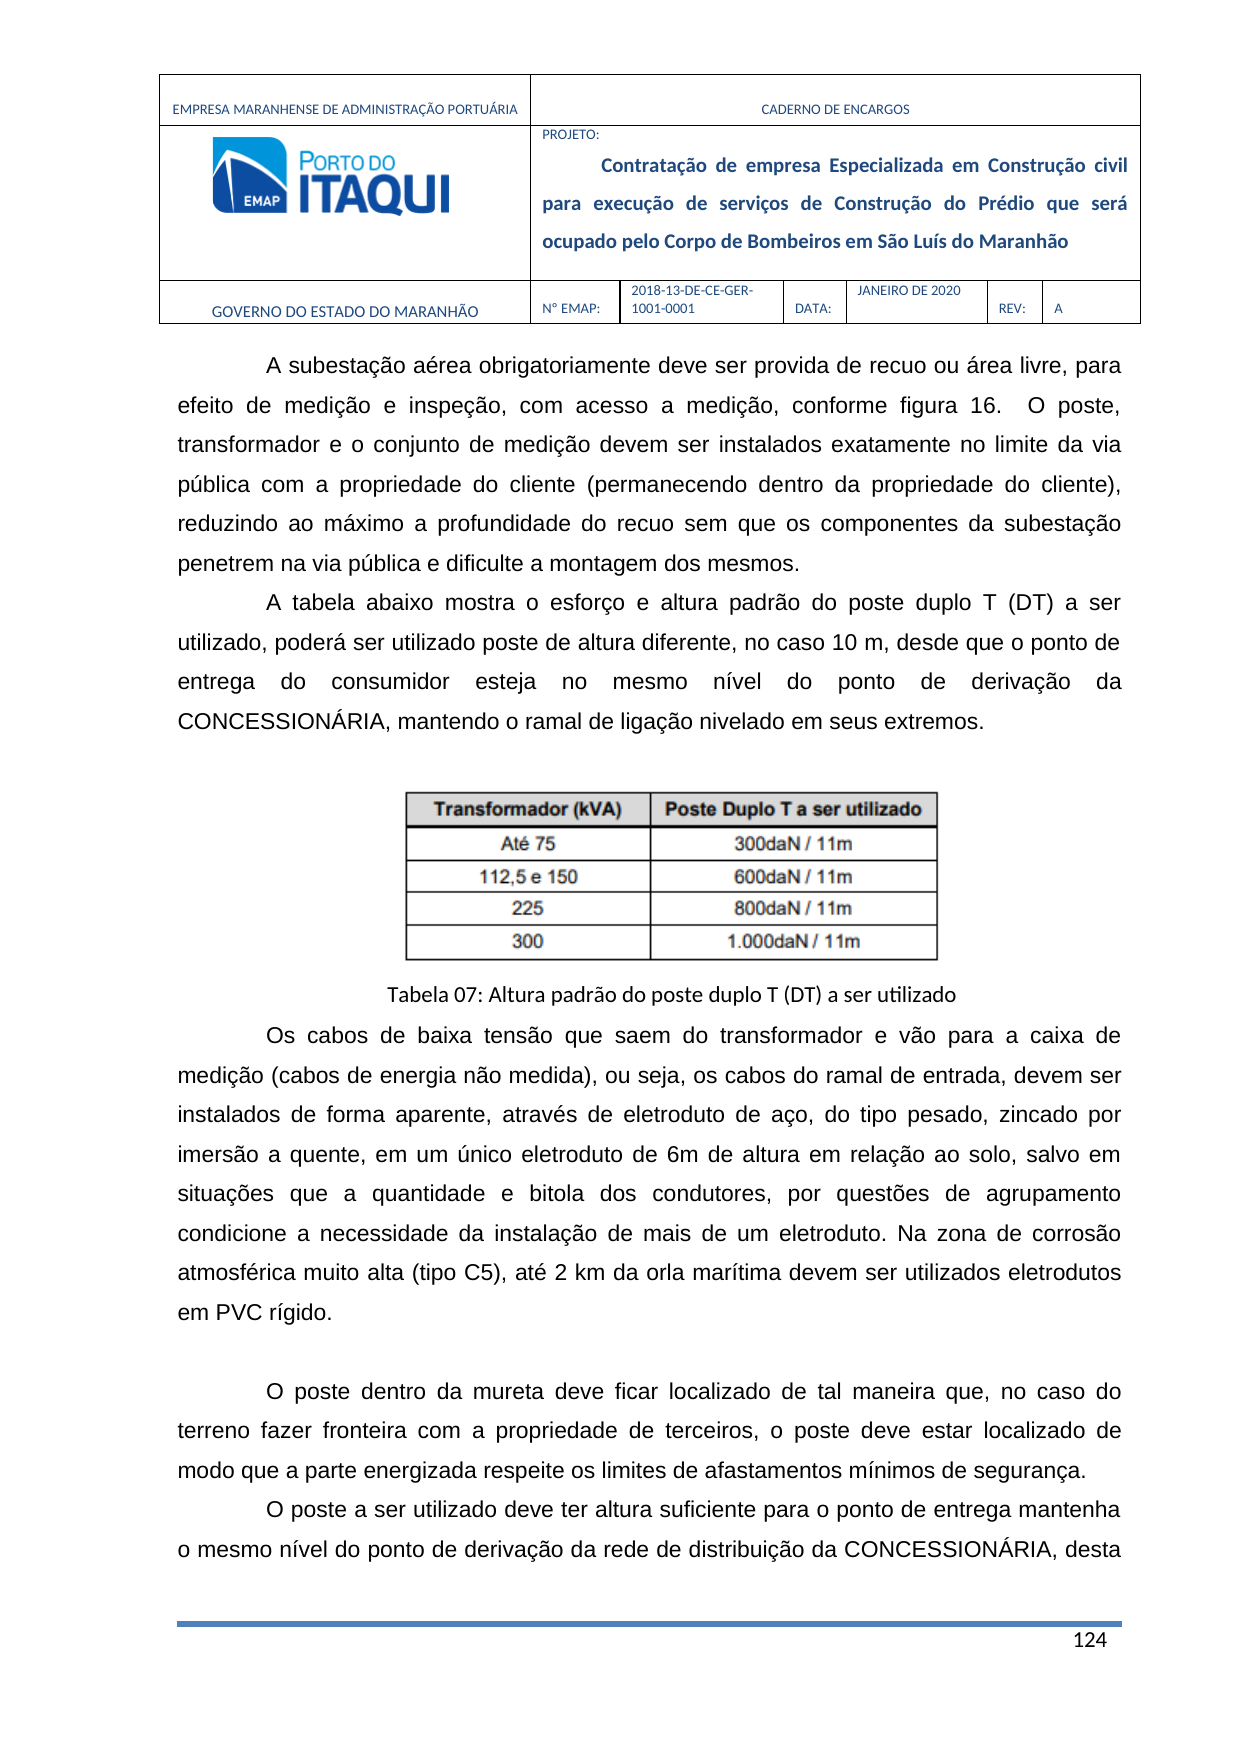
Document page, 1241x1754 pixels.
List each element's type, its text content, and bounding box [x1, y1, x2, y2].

text A tabela abaixo mostra o esforço e altura padrão do poste duplo T (DT) a ser utilizado, poderá ser utilizado poste de altura diferente, no caso 10 m, desde que o ponto de entrega do consumidor esteja no mesmo nível do ponto de derivação da CONCESSIONÁRIA, mantendo o ramal de ligação nivelado em seus extremos. [177, 589, 1122, 734]
text Os cabos de baixa tensão que saem do transformador e vão para a caixa de medição (cabos de energia não medida), ou seja, os cabos do ramal de entrada, devem ser instalados de forma aparente, através de eletroduto de aço, do tipo pesado, zincado por imersão a quente, em um único eletroduto de 6m de altura em relação ao solo, salvo em situações que a quantidade e bitola dos condutores, por questões de agrupamento condicione a necessidade da instalação de mais de um eletroduto. Na zona de corrosão atmosférica muito alta (tipo C5), até 2 km da orla marítima devem ser utilizados eletrodutos em PVC rígido. [177, 1022, 1122, 1325]
text Tabela 07: Altura padrão do poste duplo T (DT) a ser utilizado [177, 980, 1122, 1008]
picture [212, 137, 449, 216]
picture [398, 786, 946, 967]
text A subestação aérea obrigatoriamente deve ser provida de recuo ou área livre, para efeito de medição e inspeção, com acesso a medição, conforme figura 16. O poste, transformador e o conjunto de medição devem ser instalados exatamente no limite da via pública com a propriedade do cliente (permanecendo dentro da propriedade do cliente), reduzindo ao máximo a profundidade do recuo sem que os componentes da subestação penetrem na via pública e dificulte a montagem dos mesmos. [177, 352, 1122, 576]
text O poste dentro da mureta deve ficar localizado de tal maneira que, no caso do terreno fazer fronteira com a propriedade de terceiros, o poste deve estar localizado de modo que a parte energizada respeite os limites de afastamentos mínimos de segurança. [177, 1378, 1122, 1483]
